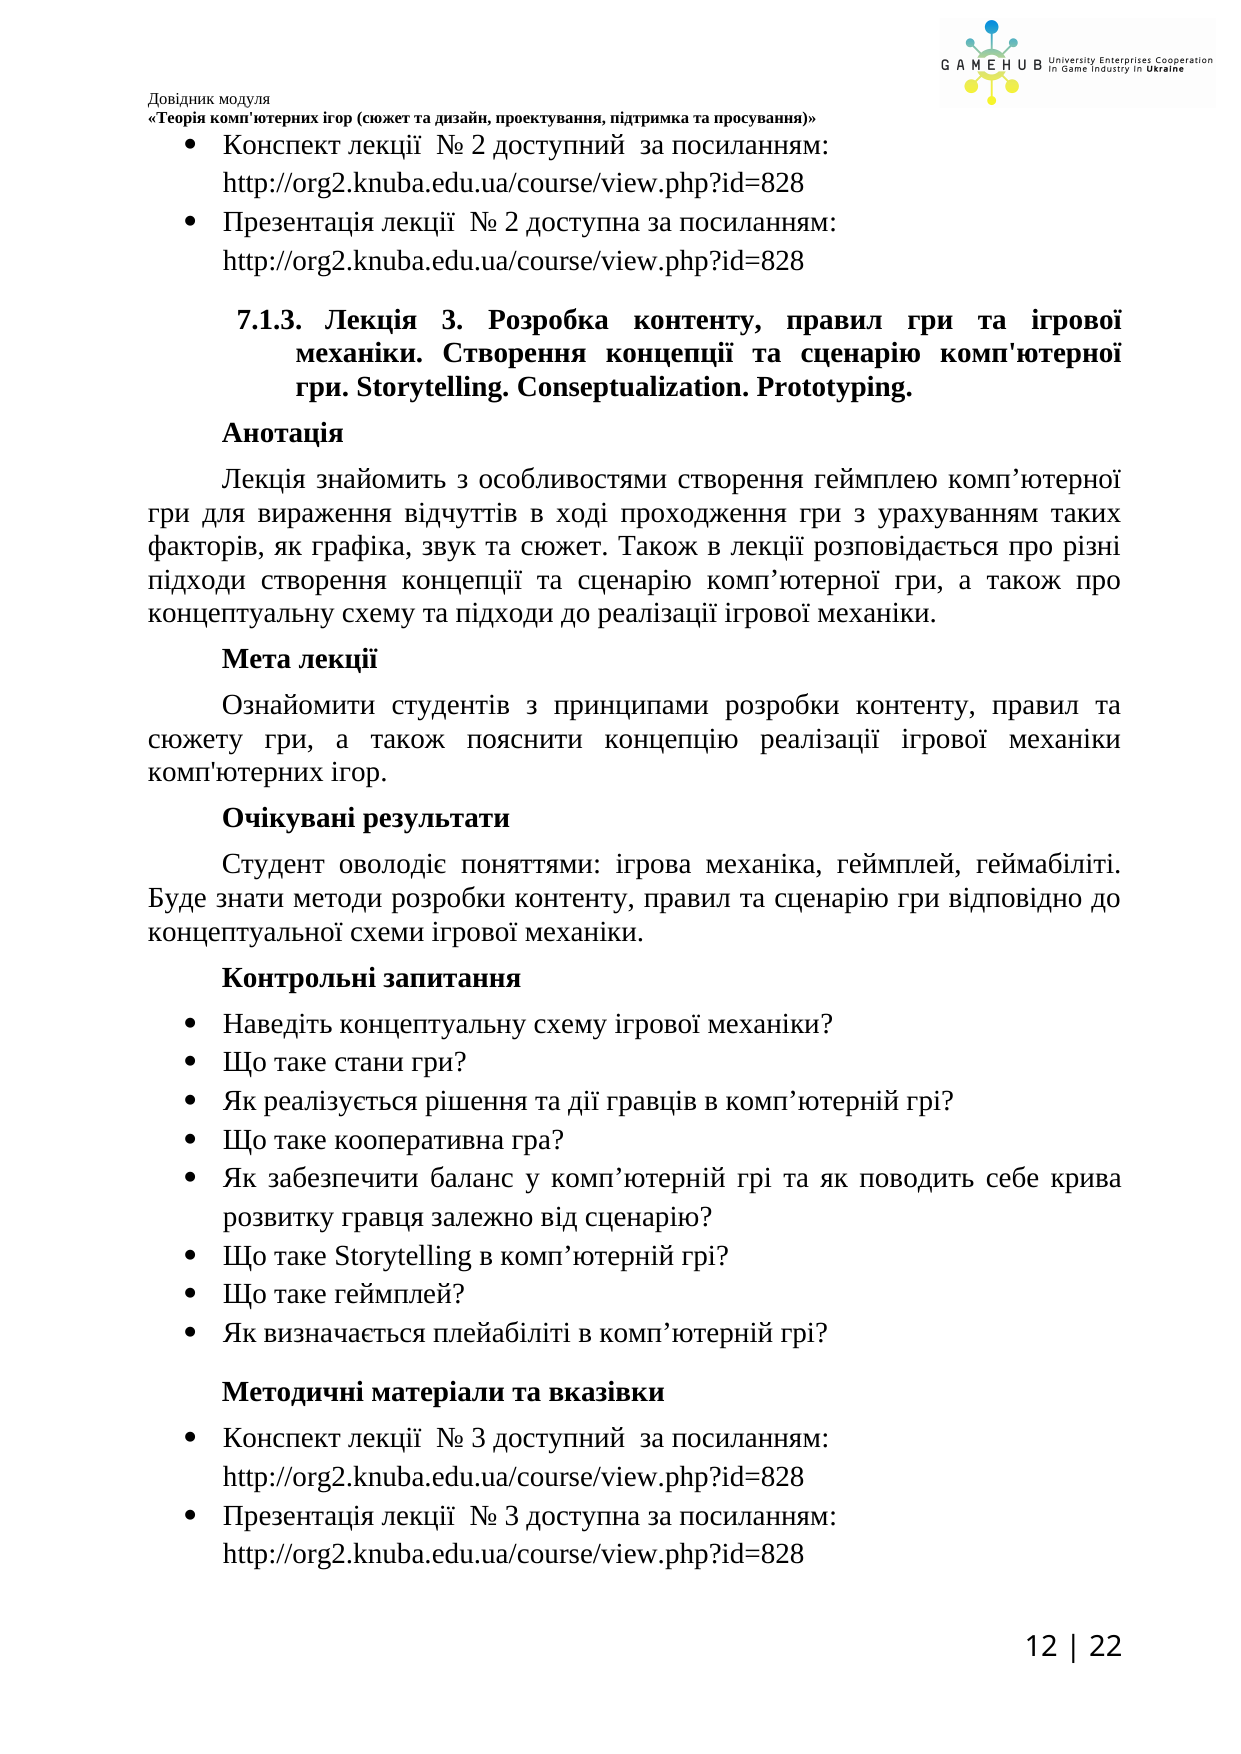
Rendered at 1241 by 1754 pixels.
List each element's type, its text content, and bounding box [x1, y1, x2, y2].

list Що таке кооперативна гра? [185, 1122, 1122, 1155]
list Презентація лекції № 2 доступна за посиланням: http://org2.knuba.edu.ua/course/view.php?id=828 [185, 204, 1122, 276]
list Лекція 3. Розробка контенту, правил гри та ігрової механіки. Створення концепції та сценарію комп'ютерної гри. Storytelling. Conseptualization. Prototyping. [236, 302, 1122, 403]
list Що таке Storytelling в комп’ютерній грі? [185, 1238, 1122, 1271]
list Ознайомити студентів з принципами розробки контенту, правил та сюжету гри, а також пояснити концепцію реалізації ігрової механіки комп'ютерних ігор. [148, 687, 1122, 788]
list Як визначається плейабіліті в комп’ютерній грі? [185, 1315, 1122, 1348]
text Анотація [148, 415, 1122, 449]
text Мета лекції [148, 641, 1122, 675]
list Презентація лекції № 3 доступна за посиланням: http://org2.knuba.edu.ua/course/view.php?id=828 [185, 1498, 1122, 1570]
list Наведіть концептуальну схему ігрової механіки? [185, 1006, 1122, 1039]
list Що таке стани гри? [185, 1044, 1122, 1078]
text Очікувані результати [148, 801, 1122, 834]
list Конспект лекції № 3 доступний за посиланням: http://org2.knuba.edu.ua/course/view.php?id=828 [185, 1420, 1122, 1493]
list Як забезпечити баланс у комп’ютерній грі та як поводить себе крива розвитку гравця залежно від сценарію? [185, 1160, 1122, 1233]
text Контрольні запитання [148, 960, 1122, 993]
text Методичні матеріали та вказівки [148, 1374, 1122, 1408]
text Студент оволодіє поняттями: ігрова механіка, геймплей, геймабіліті. Буде знати методи розробки контенту, правил та сценарію гри відповідно до концептуальної схеми ігрової механіки. [148, 847, 1122, 947]
list Конспект лекції № 2 доступний за посиланням: http://org2.knuba.edu.ua/course/view.php?id=828 [185, 127, 1122, 199]
list Як реалізується рішення та дії гравців в комп’ютерній грі? [185, 1083, 1122, 1117]
list Що таке геймплей? [185, 1276, 1122, 1310]
text Лекція знайомить з особливостями створення геймплею комп’ютерної гри для вираження відчуттів в ході проходження гри з урахуванням таких факторів, як графіка, звук та сюжет. Також в лекції розповідається про різні підходи створення концепції та сценарію комп’ютерної гри, а також про концептуальну схему та підходи до реалізації ігрової механіки. [148, 461, 1122, 629]
picture [939, 18, 1217, 108]
